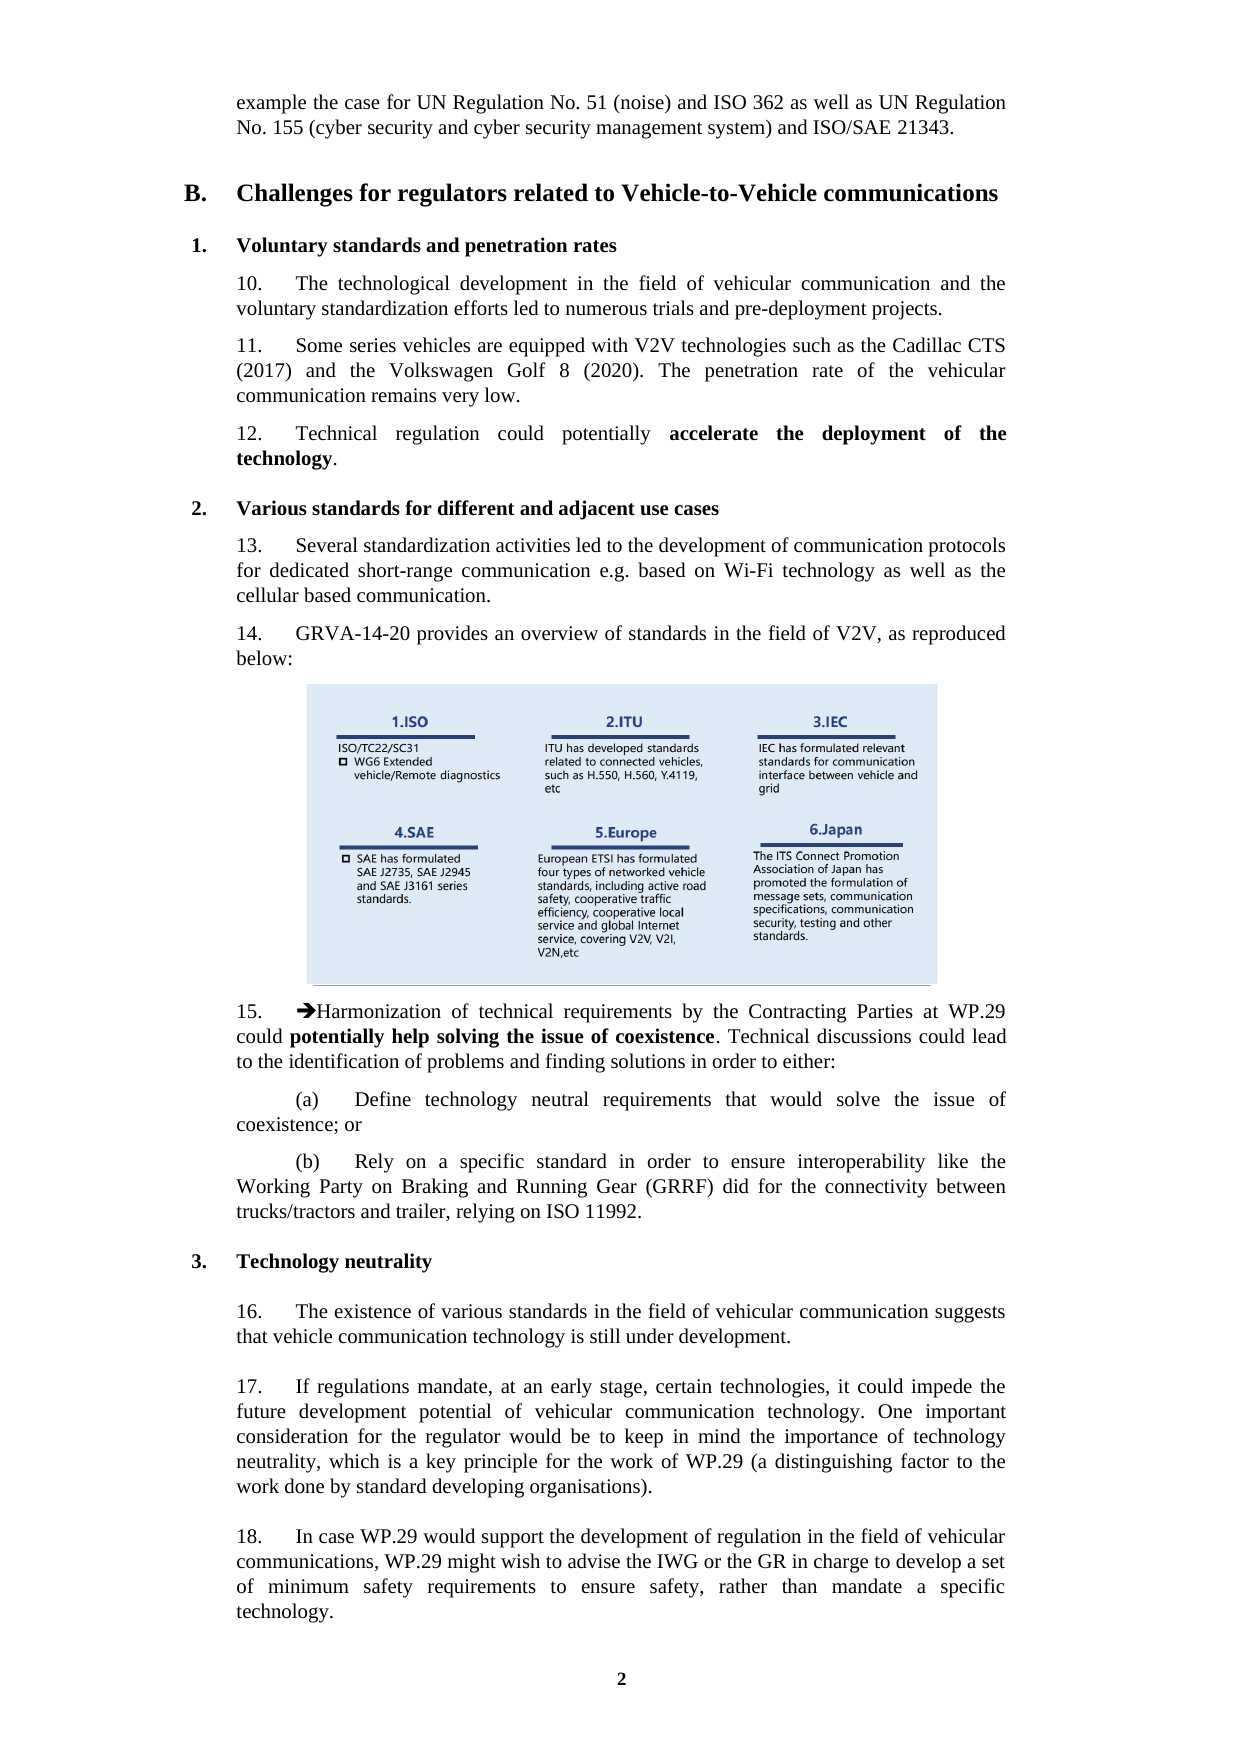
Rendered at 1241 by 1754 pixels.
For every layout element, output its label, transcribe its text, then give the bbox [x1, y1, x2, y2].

text 11. Some series vehicles are equipped with V2V technologies such as the Cadillac CTS (2017) and the Volkswagen Golf 8 (2020). The penetration rate of the vehicular communication remains very low. [236, 332, 1007, 407]
text B. Challenges for regulators related to Vehicle-to-Vehicle communications [118, 176, 1007, 207]
text (a) Define technology neutral requirements that would solve the issue of coexistence; or [236, 1086, 1007, 1136]
text 12. Technical regulation could potentially accelerate the deployment of the technology. [236, 420, 1007, 470]
text 3. Technology neutrality [118, 1248, 1007, 1273]
text 18. In case WP.29 would support the development of regulation in the field of vehicular communications, WP.29 might wish to advise the IWG or the GR in charge to develop a set of minimum safety requirements to ensure safety, rather than mandate a specific technology. [118, 1523, 1007, 1623]
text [236, 89, 1007, 139]
picture [304, 682, 939, 986]
text 17. If regulations mandate, at an early stage, certain technologies, it could impede the future development potential of vehicular communication technology. One important consideration for the regulator would be to keep in mind the importance of technology neutrality, which is a key principle for the work of WP.29 (a distinguishing factor to the work done by standard developing organisations). [118, 1373, 1007, 1498]
text 16. The existence of various standards in the field of vehicular communication suggests that vehicle communication technology is still under development. [118, 1298, 1007, 1348]
text 13. Several standardization activities led to the development of communication protocols for dedicated short-range communication e.g. based on Wi-Fi technology as well as the cellular based communication. [236, 532, 1007, 607]
text 10. The technological development in the field of vehicular communication and the voluntary standardization efforts led to numerous trials and pre-deployment projects. [236, 270, 1007, 320]
text 1. Voluntary standards and penetration rates [118, 232, 1007, 257]
text 14. GRVA-14-20 provides an overview of standards in the field of V2V, as reproduced below: [236, 620, 1007, 670]
text (b) Rely on a specific standard in order to ensure interoperability like the Working Party on Braking and Running Gear (GRRF) did for the connectivity between trucks/tractors and trailer, relying on ISO 11992. [236, 1148, 1007, 1223]
text 15. Harmonization of technical requirements by the Contracting Parties at WP.29 could potentially help solving the issue of coexistence. Technical discussions could lead to the identification of problems and finding solutions in order to either: [236, 998, 1007, 1073]
text 2. Various standards for different and adjacent use cases [118, 495, 1007, 520]
